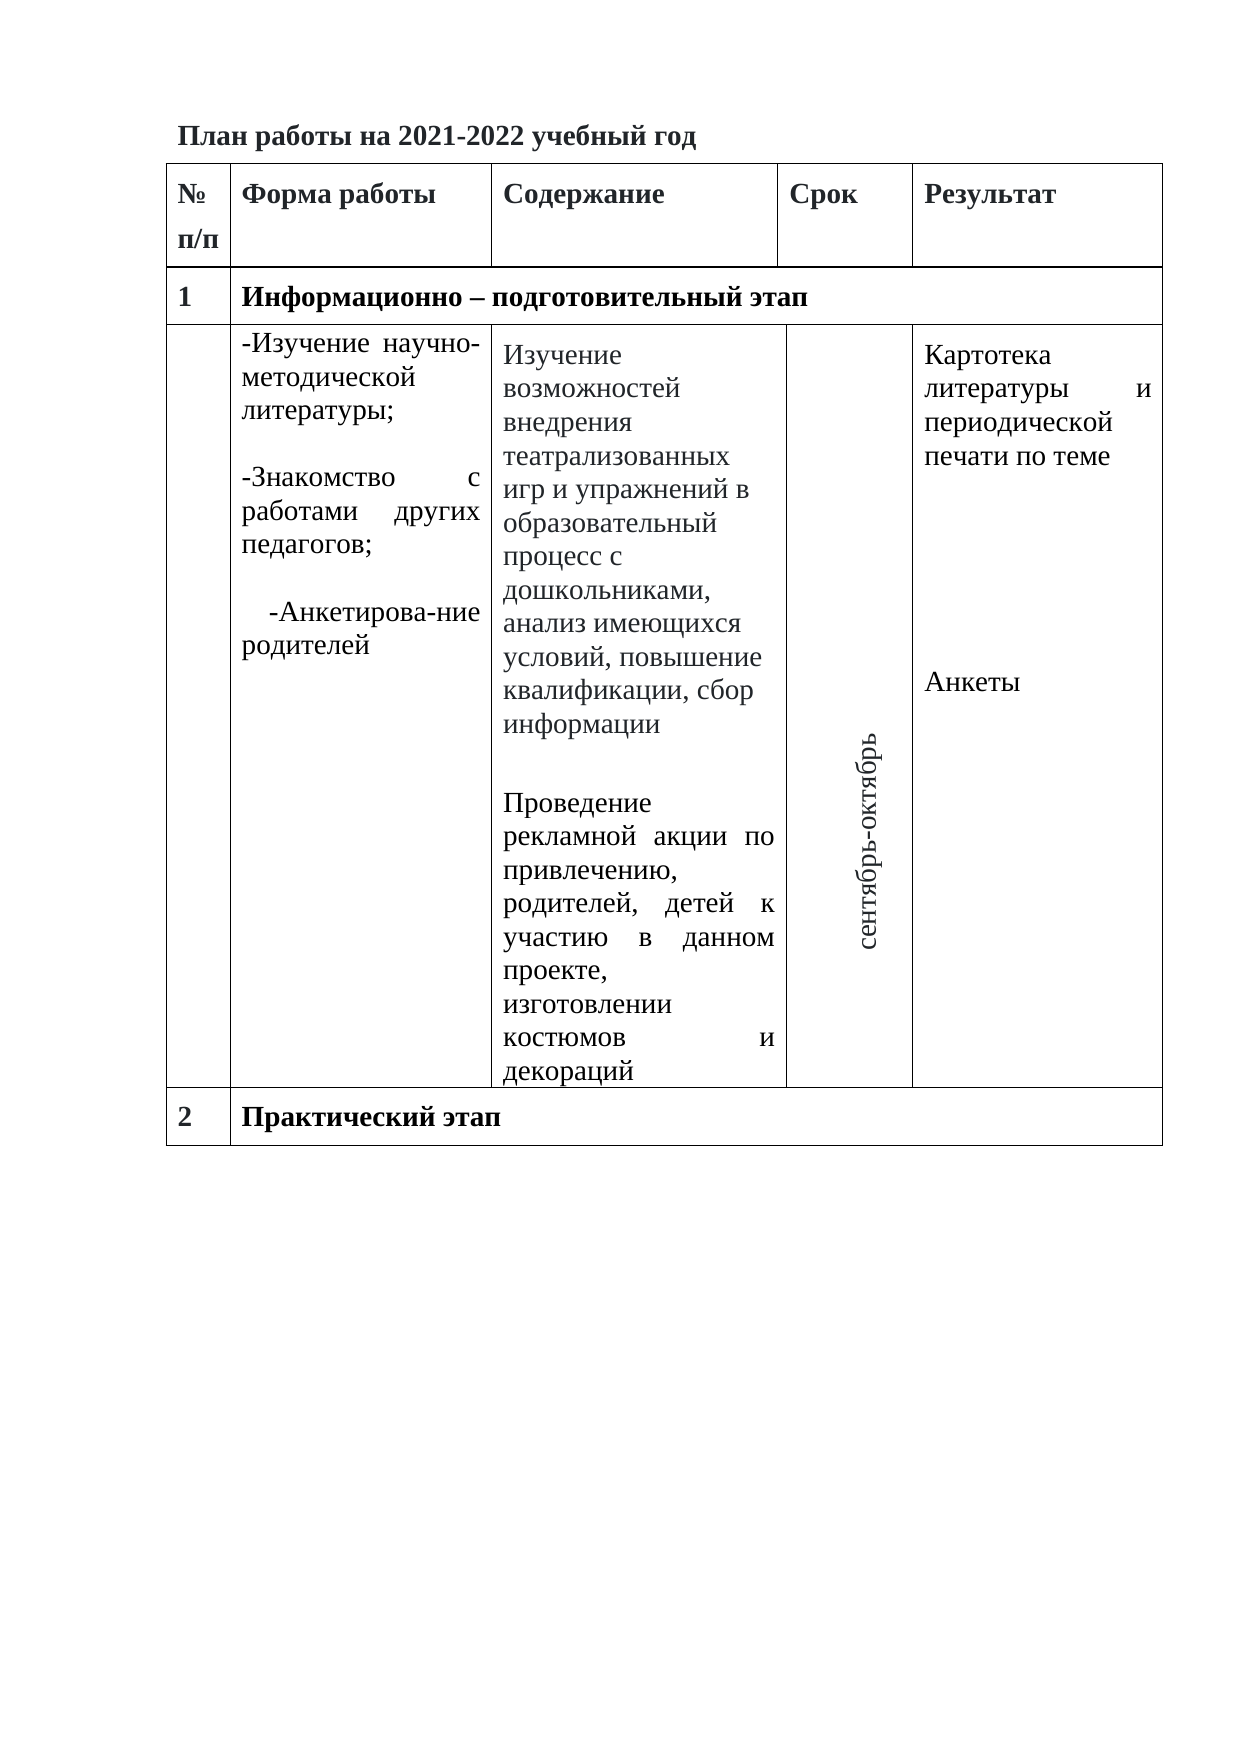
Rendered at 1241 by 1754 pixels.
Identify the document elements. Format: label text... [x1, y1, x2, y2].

table_header Форма работы [231, 164, 491, 266]
table_header Срок [778, 164, 912, 266]
table_cell [167, 325, 230, 1087]
table_header № п/п [167, 164, 230, 266]
text План работы на 2021-2022 учебный год [177, 118, 1152, 152]
table_cell сентябрь-октябрь [787, 325, 912, 1087]
table_cell 1 [167, 268, 230, 324]
table_cell Информационно – подготовительный этап [231, 268, 1162, 324]
table_cell -Изучение научно-методической литературы; -Знакомство с работами других педагогов; -Анкетирова-ние родителей [231, 325, 491, 1087]
table_cell Картотека литературы и периодической печати по теме Анкеты [913, 325, 1162, 1087]
table_header Результат [913, 164, 1162, 266]
table_cell Изучение возможностей внедрения театрализованных игр и упражнений в образовательный процесс с дошкольниками, анализ имеющихся условий, повышение квалификации, сбор информации Проведение рекламной акции по привлечению, родителей, детей к участию в данном проекте, изготовлении костюмов и декораций [492, 325, 786, 1087]
table_header Содержание [492, 164, 777, 266]
table_cell 2 [167, 1088, 230, 1144]
table_cell Практический этап [231, 1088, 1162, 1144]
